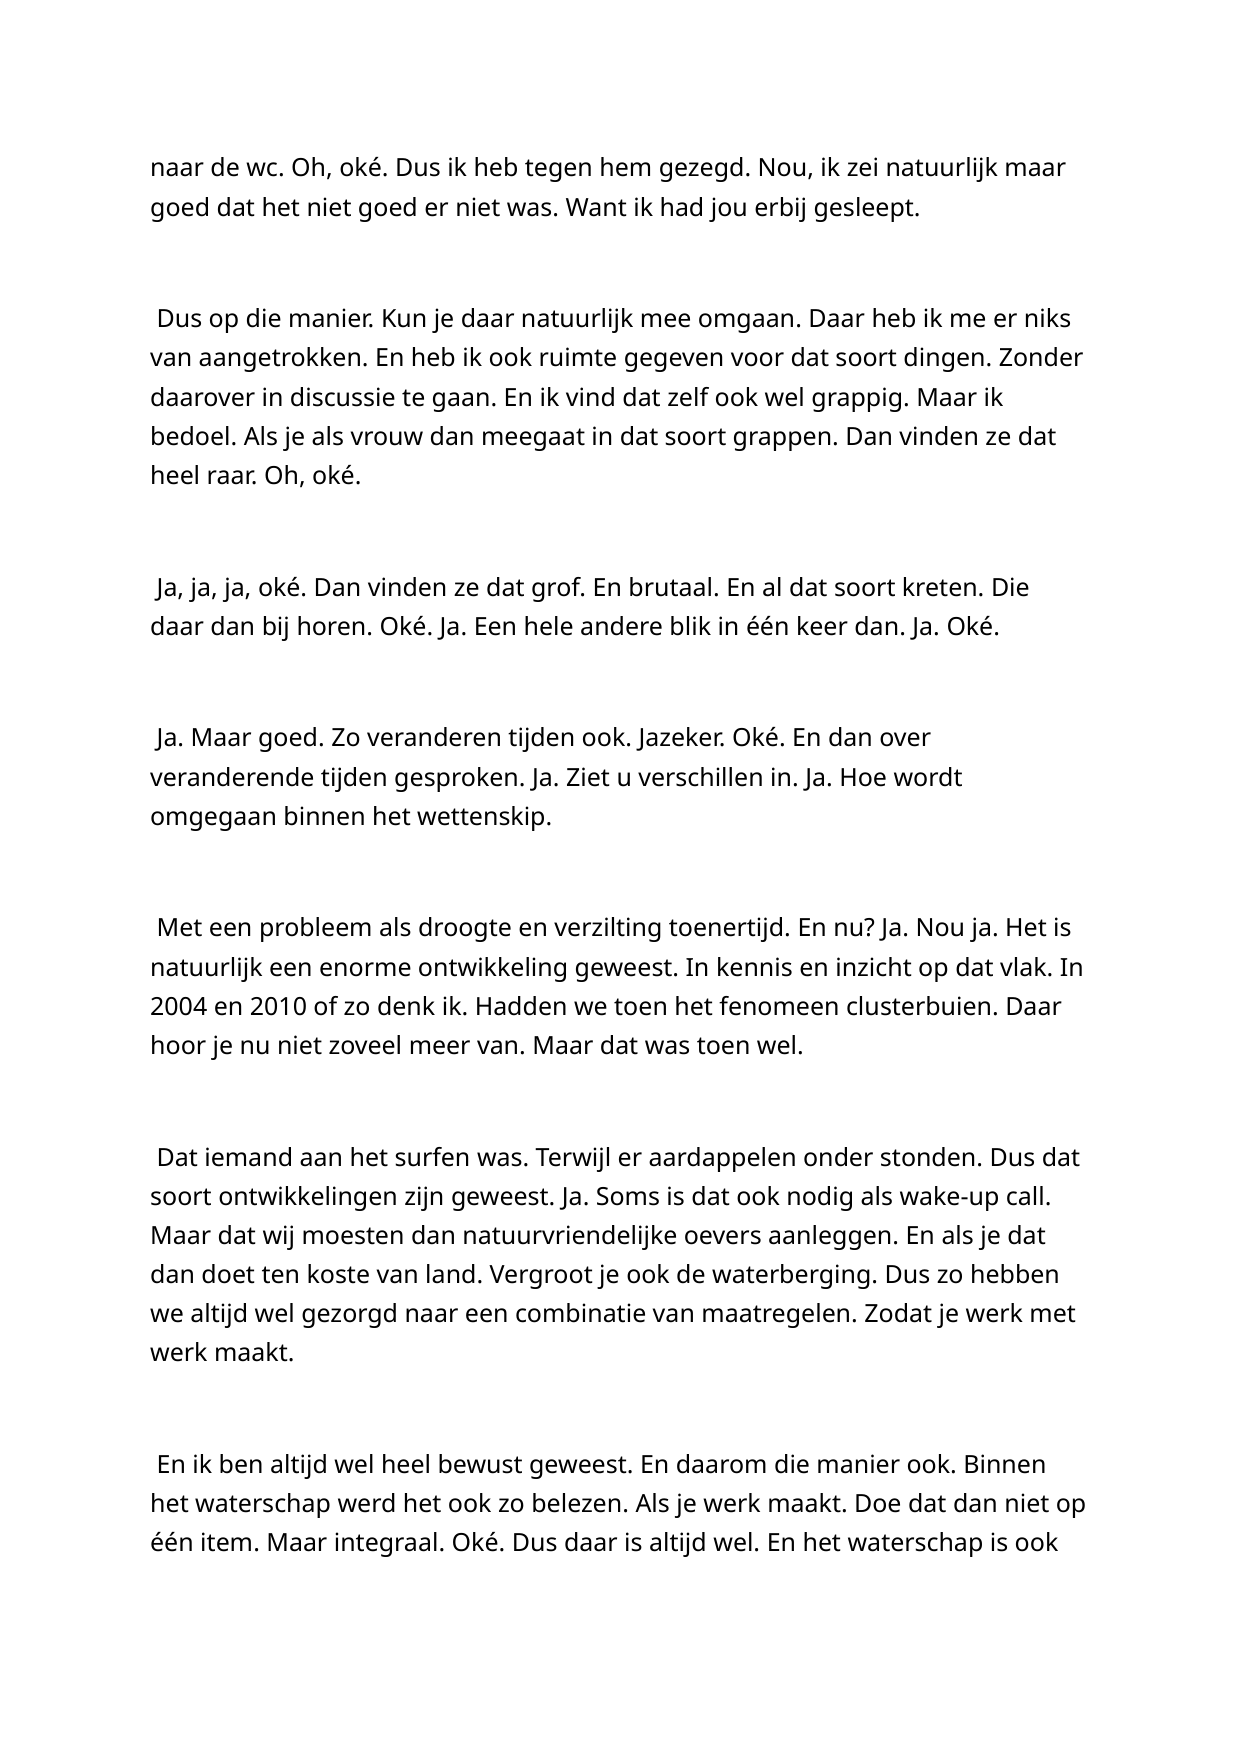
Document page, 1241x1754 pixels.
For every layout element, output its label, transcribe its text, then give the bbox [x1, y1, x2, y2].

text Ja, ja, ja, oké. Dan vinden ze dat grof. En brutaal. En al dat soort kreten. Die daar dan bij horen. Oké. Ja. Een hele andere blik in één keer dan. Ja. Oké. [150, 569, 1090, 642]
text Met een probleem als droogte en verzilting toenertijd. En nu? Ja. Nou ja. Het is natuurlijk een enorme ontwikkeling geweest. In kennis en inzicht op dat vlak. In 2004 en 2010 of zo denk ik. Hadden we toen het fenomeen clusterbuien. Daar hoor je nu niet zoveel meer van. Maar dat was toen wel. [150, 910, 1090, 1062]
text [150, 150, 1090, 223]
text Ja. Maar goed. Zo veranderen tijden ook. Jazeker. Oké. En dan over veranderende tijden gesproken. Ja. Ziet u verschillen in. Ja. Hoe wordt omgegaan binnen het wettenskip. [150, 720, 1090, 832]
text Dus op die manier. Kun je daar natuurlijk mee omgaan. Daar heb ik me er niks van aangetrokken. En heb ik ook ruimte gegeven voor dat soort dingen. Zonder daarover in discussie te gaan. En ik vind dat zelf ook wel grappig. Maar ik bedoel. Als je als vrouw dan meegaat in dat soort grappen. Dan vinden ze dat heel raar. Oh, oké. [150, 301, 1090, 492]
text Dat iemand aan het surfen was. Terwijl er aardappelen onder stonden. Dus dat soort ontwikkelingen zijn geweest. Ja. Soms is dat ook nodig als wake-up call. Maar dat wij moesten dan natuurvriendelijke oevers aanleggen. En als je dat dan doet ten koste van land. Vergroot je ook de waterberging. Dus zo hebben we altijd wel gezorgd naar een combinatie van maatregelen. Zodat je werk met werk maakt. [150, 1139, 1090, 1369]
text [150, 1447, 1090, 1559]
